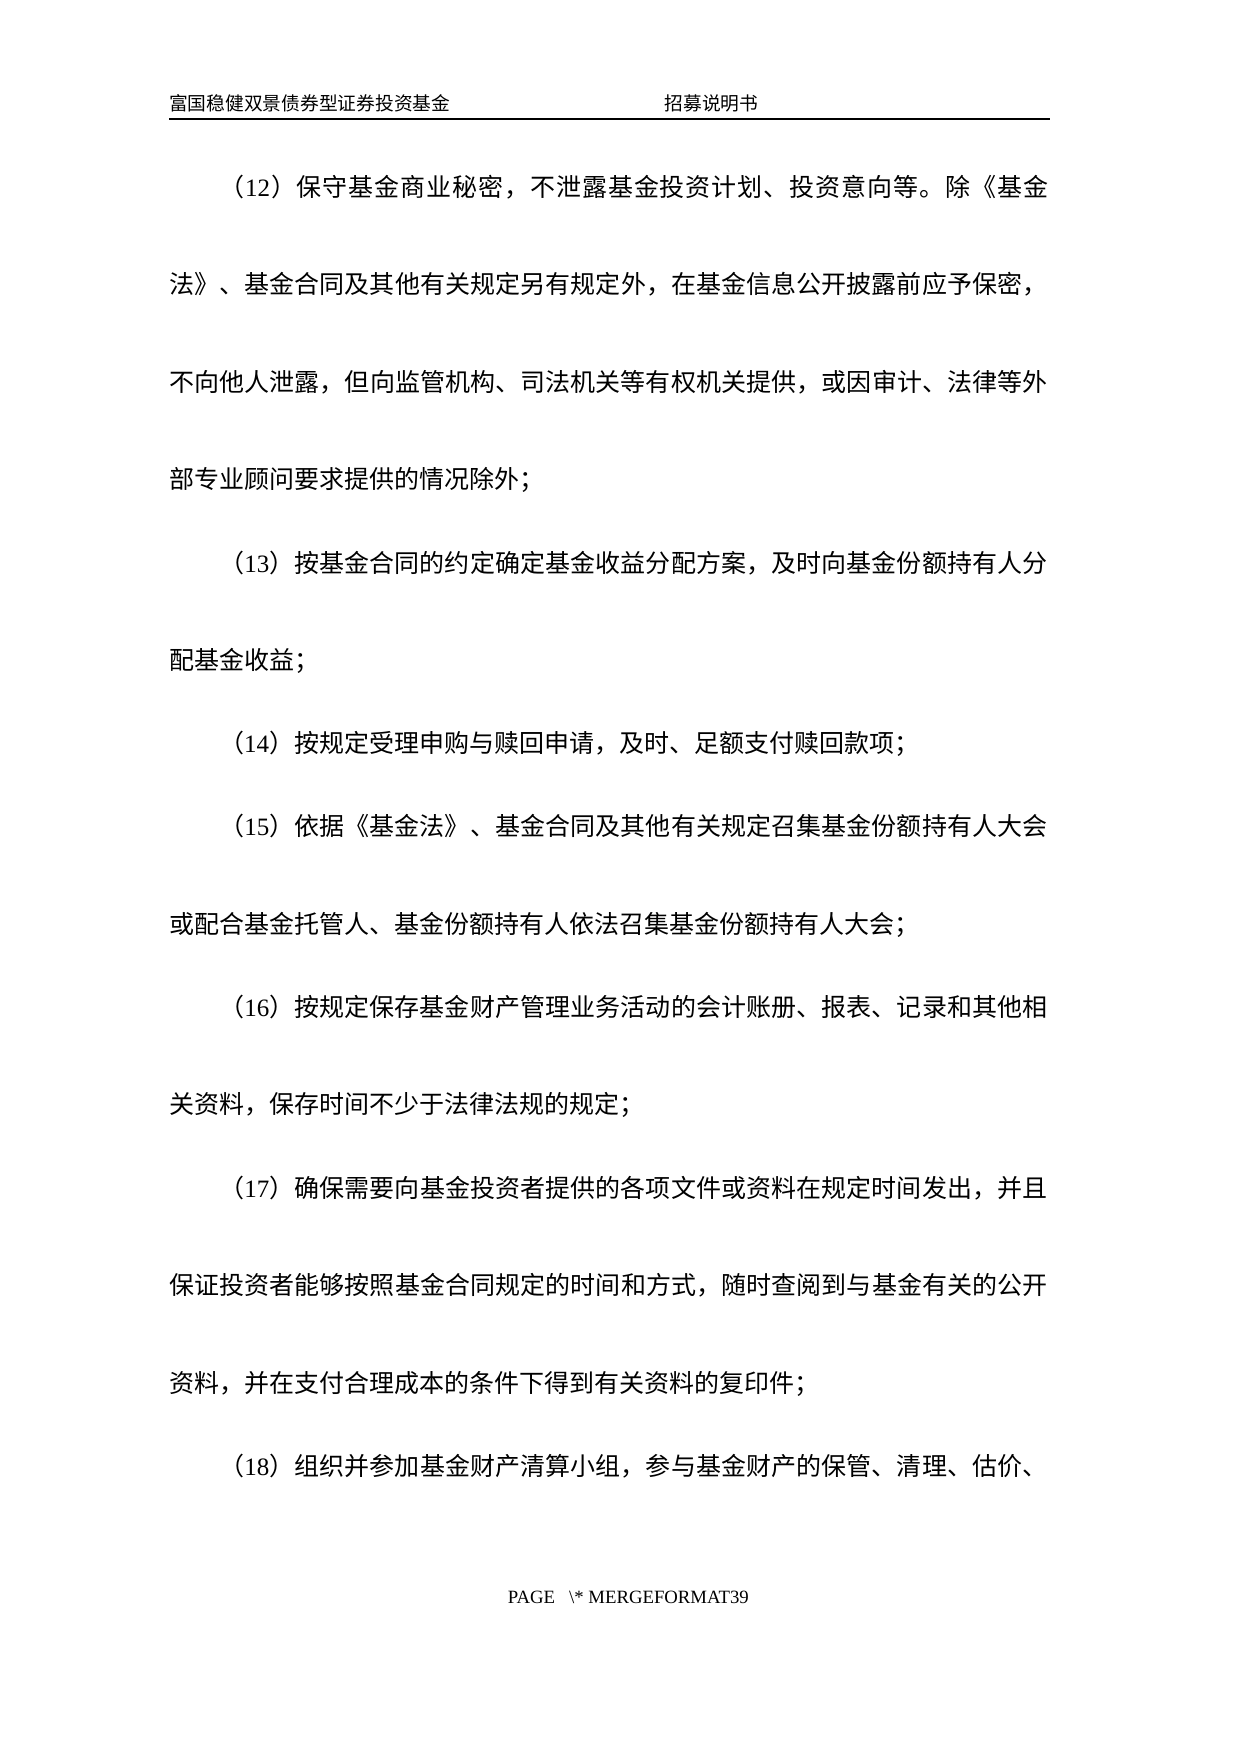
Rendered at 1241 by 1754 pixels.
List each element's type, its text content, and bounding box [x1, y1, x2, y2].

text （16）按规定保存基金财产管理业务活动的会计账册、报表、记录和其他相关资料，保存时间不少于法律法规的规定； [169, 973, 1050, 1136]
text （14）按规定受理申购与赎回申请，及时、足额支付赎回款项； [169, 709, 1050, 774]
text （12）保守基金商业秘密，不泄露基金投资计划、投资意向等。除《基金法》、基金合同及其他有关规定另有规定外，在基金信息公开披露前应予保密，不向他人泄露，但向监管机构、司法机关等有权机关提供，或因审计、法律等外部专业顾问要求提供的情况除外； [169, 153, 1050, 511]
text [169, 1432, 1050, 1497]
text （15）依据《基金法》、基金合同及其他有关规定召集基金份额持有人大会或配合基金托管人、基金份额持有人依法召集基金份额持有人大会； [169, 792, 1050, 955]
text （17）确保需要向基金投资者提供的各项文件或资料在规定时间发出，并且保证投资者能够按照基金合同规定的时间和方式，随时查阅到与基金有关的公开资料，并在支付合理成本的条件下得到有关资料的复印件； [169, 1154, 1050, 1414]
text （13）按基金合同的约定确定基金收益分配方案，及时向基金份额持有人分配基金收益； [169, 529, 1050, 691]
